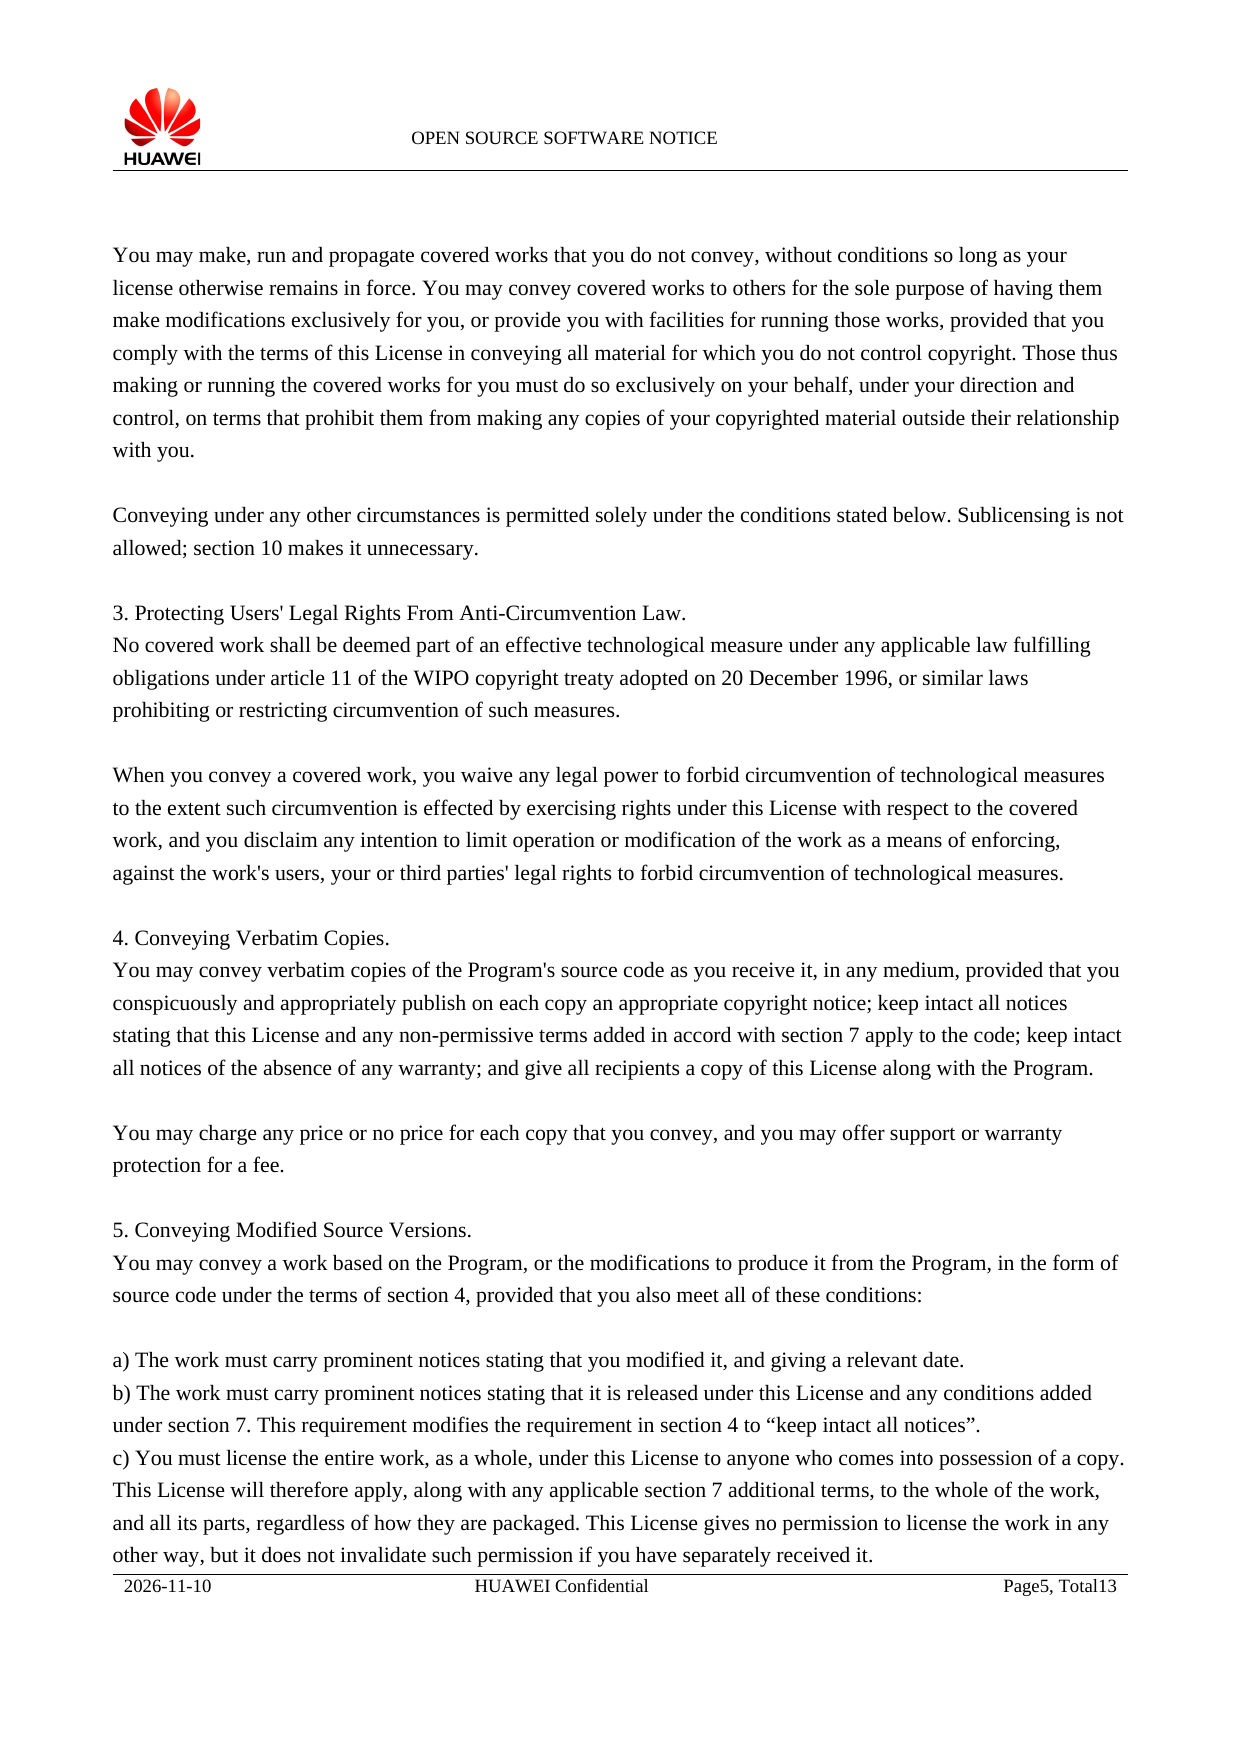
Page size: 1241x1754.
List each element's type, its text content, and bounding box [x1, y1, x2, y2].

picture [124, 88, 201, 165]
